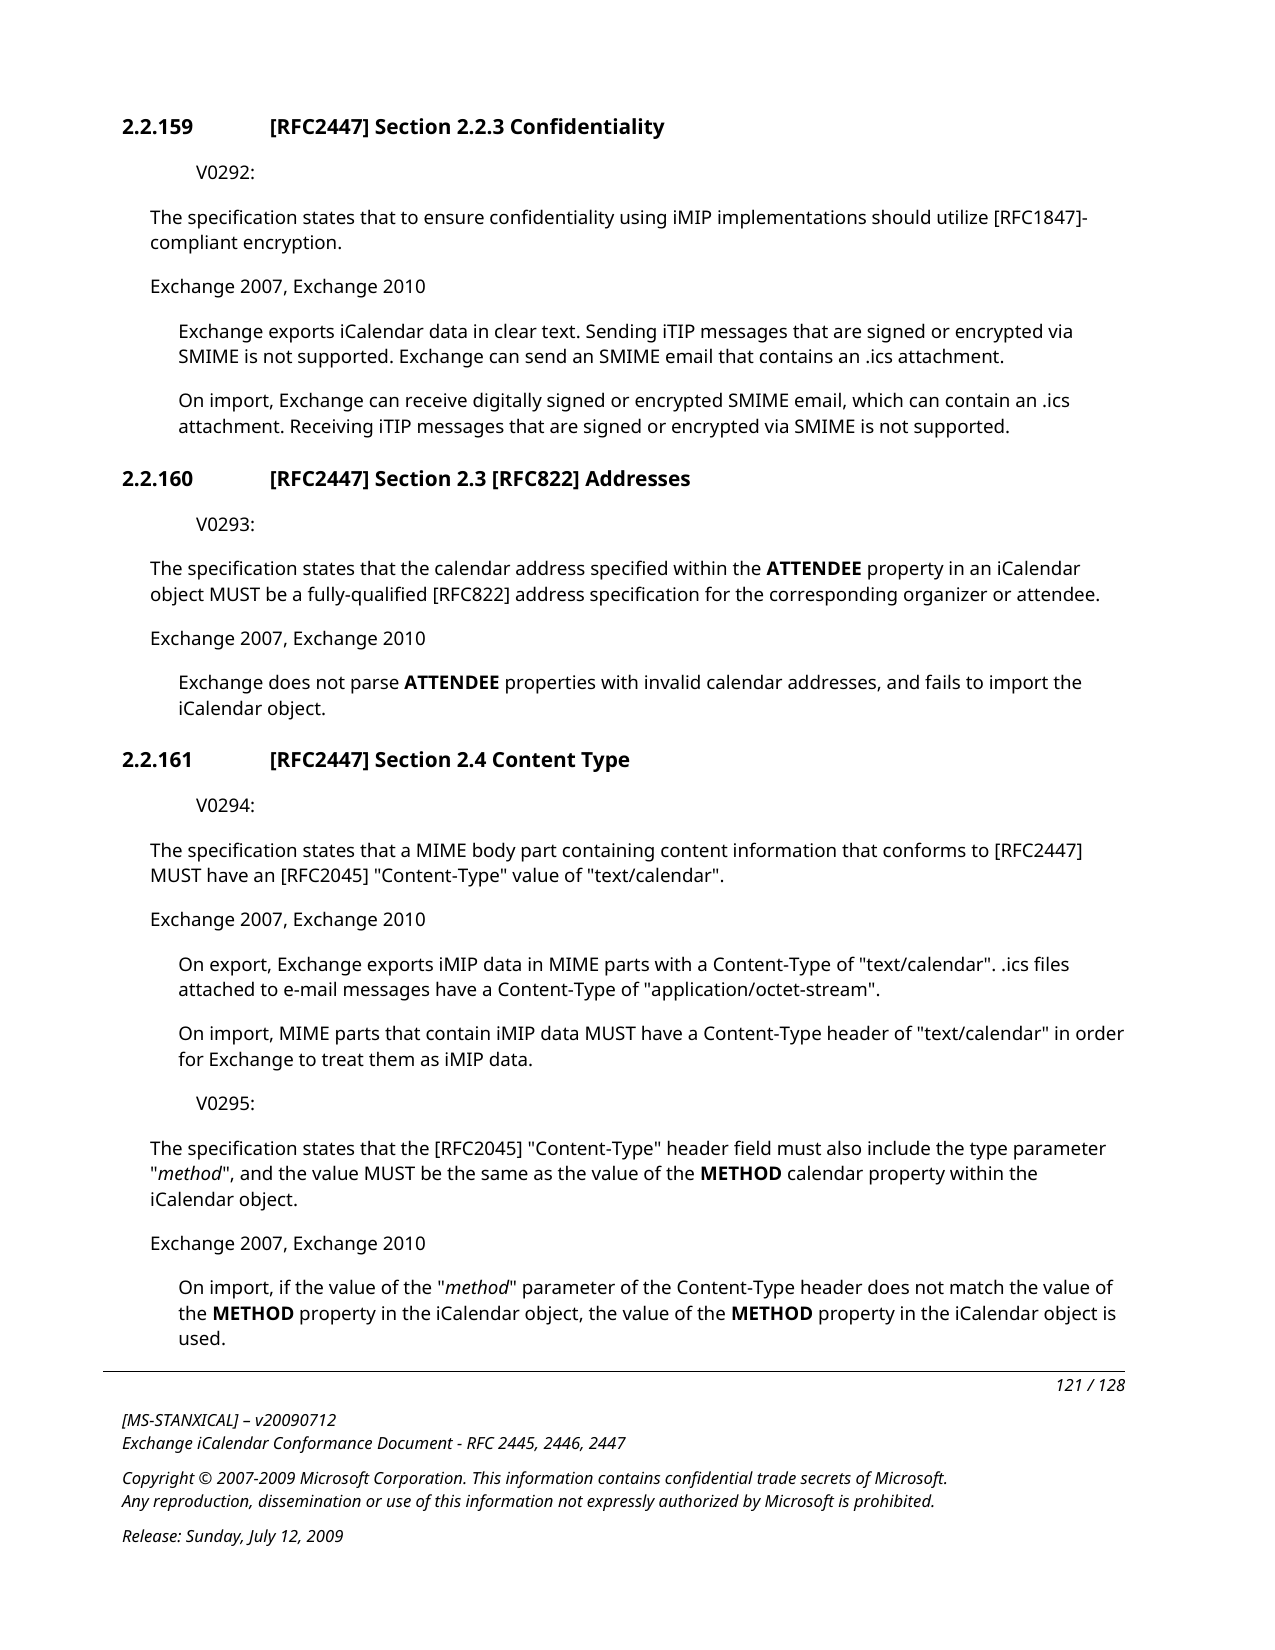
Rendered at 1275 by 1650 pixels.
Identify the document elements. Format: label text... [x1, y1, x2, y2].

subtitle [RFC2447] Section 2.2.3 Confidentiality [122, 112, 1125, 141]
list The specification states that a MIME body part containing content information that conforms to [RFC2447] MUST have an [RFC2045] "Content-Type" value of "text/calendar". [112, 837, 1125, 888]
list On import, MIME parts that contain iMIP data MUST have a Content-Type header of "text/calendar" in order for Exchange to treat them as iMIP data. [141, 1021, 1125, 1072]
list Exchange does not parse ATTENDEE properties with invalid calendar addresses, and fails to import the iCalendar object. [141, 669, 1125, 720]
list On import, if the value of the "method" parameter of the Content-Type header does not match the value of the METHOD property in the iCalendar object, the value of the METHOD property in the iCalendar object is used. [141, 1274, 1125, 1351]
list Exchange 2007, Exchange 2010 [112, 1230, 1125, 1256]
list The specification states that the calendar address specified within the ATTENDEE property in an iCalendar object MUST be a fully-qualified [RFC822] address specification for the corresponding organizer or attendee. [112, 555, 1125, 606]
text V0292: [122, 160, 1125, 185]
list Exchange 2007, Exchange 2010 [112, 274, 1125, 299]
text V0294: [122, 793, 1125, 818]
list On export, Exchange exports iMIP data in MIME parts with a Content-Type of "text/calendar". .ics files attached to e-mail messages have a Content-Type of "application/octet-stream". [141, 951, 1125, 1002]
text V0295: [122, 1091, 1125, 1116]
list The specification states that the [RFC2045] "Content-Type" header field must also include the type parameter "method", and the value MUST be the same as the value of the METHOD calendar property within the iCalendar object. [112, 1135, 1125, 1211]
list The specification states that to ensure confidentiality using iMIP implementations should utilize [RFC1847]-compliant encryption. [112, 204, 1125, 255]
list Exchange 2007, Exchange 2010 [112, 625, 1125, 651]
text V0293: [122, 511, 1125, 537]
subtitle [RFC2447] Section 2.3 [RFC822] Addresses [122, 464, 1125, 492]
subtitle [RFC2447] Section 2.4 Content Type [122, 745, 1125, 774]
list Exchange 2007, Exchange 2010 [112, 907, 1125, 932]
